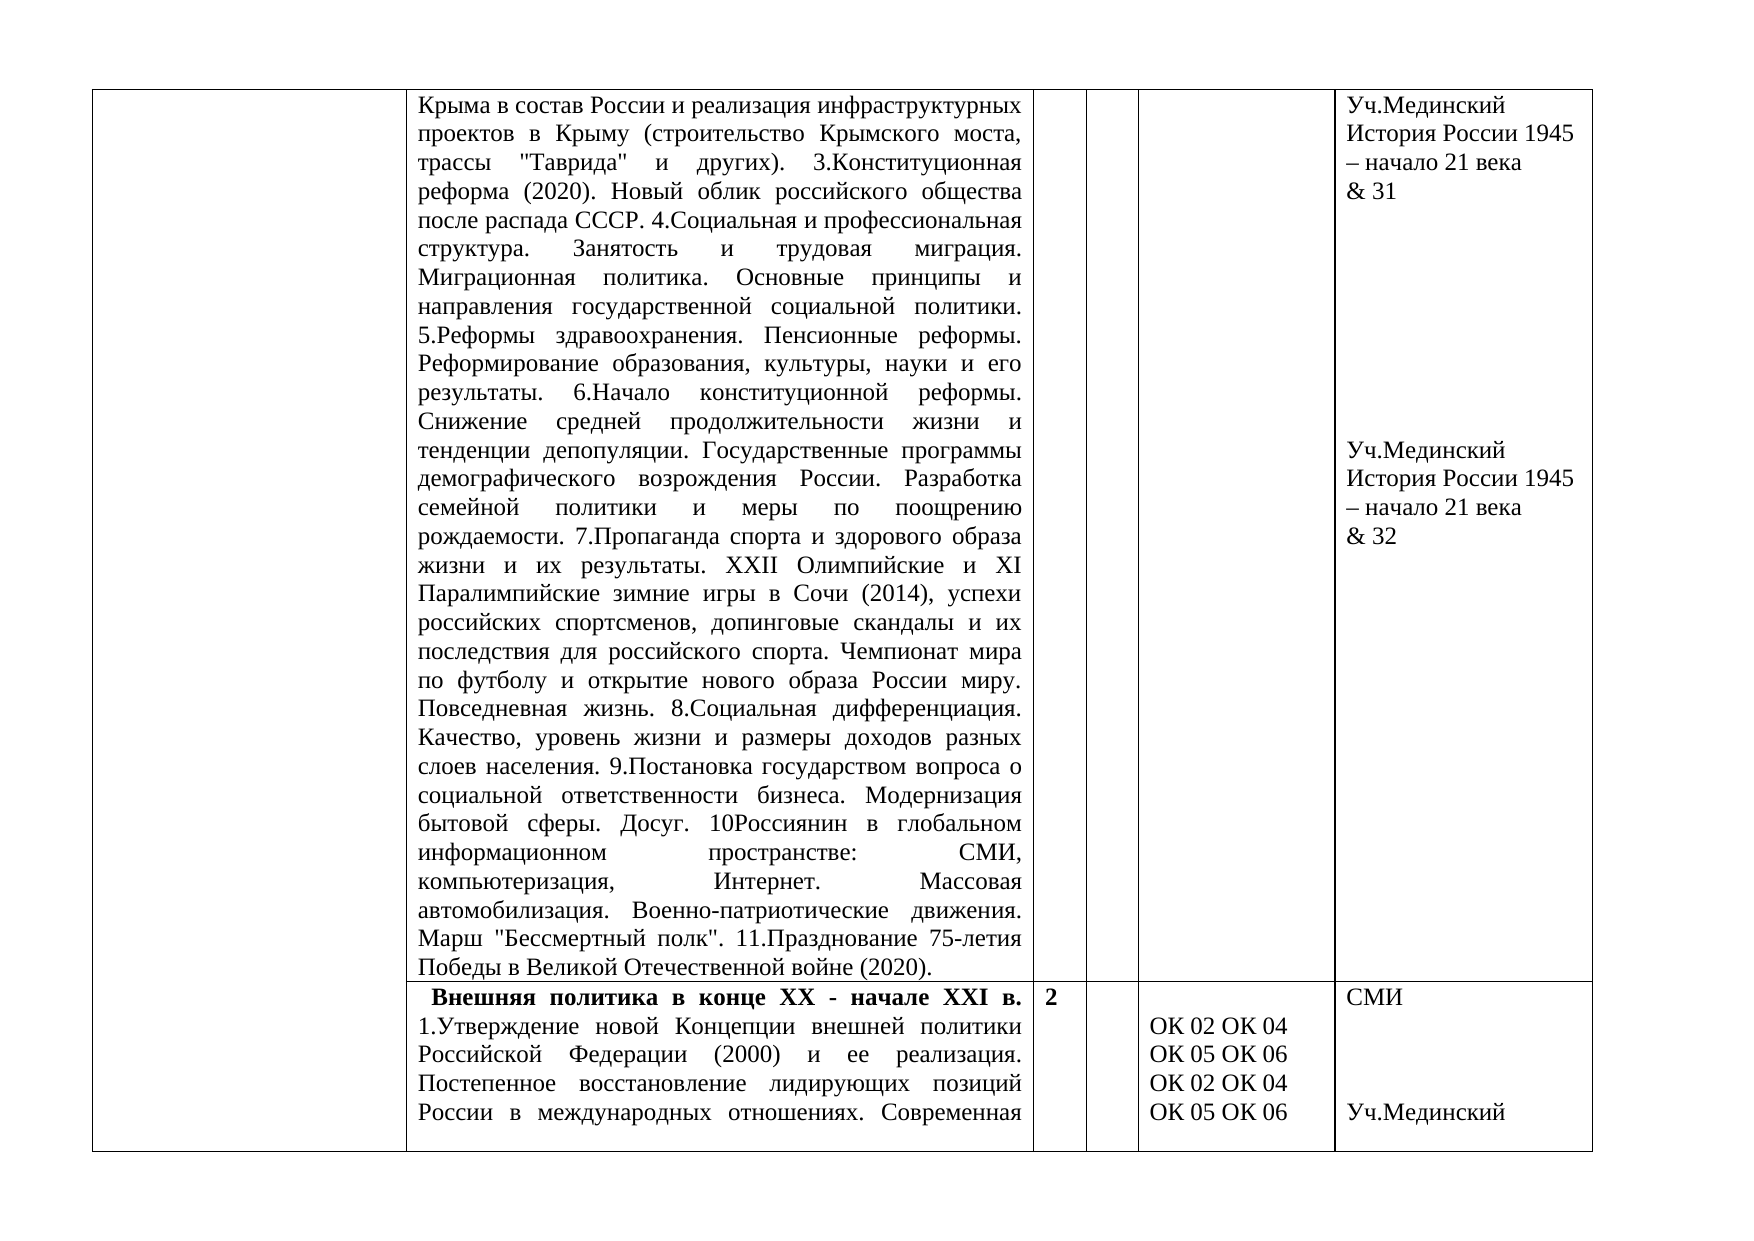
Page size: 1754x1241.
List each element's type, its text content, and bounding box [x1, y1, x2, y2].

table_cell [1336, 982, 1592, 1151]
table_cell [1087, 982, 1138, 1151]
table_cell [407, 982, 1033, 1151]
table_cell [1087, 90, 1138, 981]
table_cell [407, 90, 1033, 981]
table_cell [1336, 90, 1592, 981]
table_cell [1139, 982, 1334, 1151]
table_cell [1139, 90, 1334, 981]
table_cell 2 [1034, 90, 1086, 981]
table_cell 2 [1034, 982, 1086, 1151]
